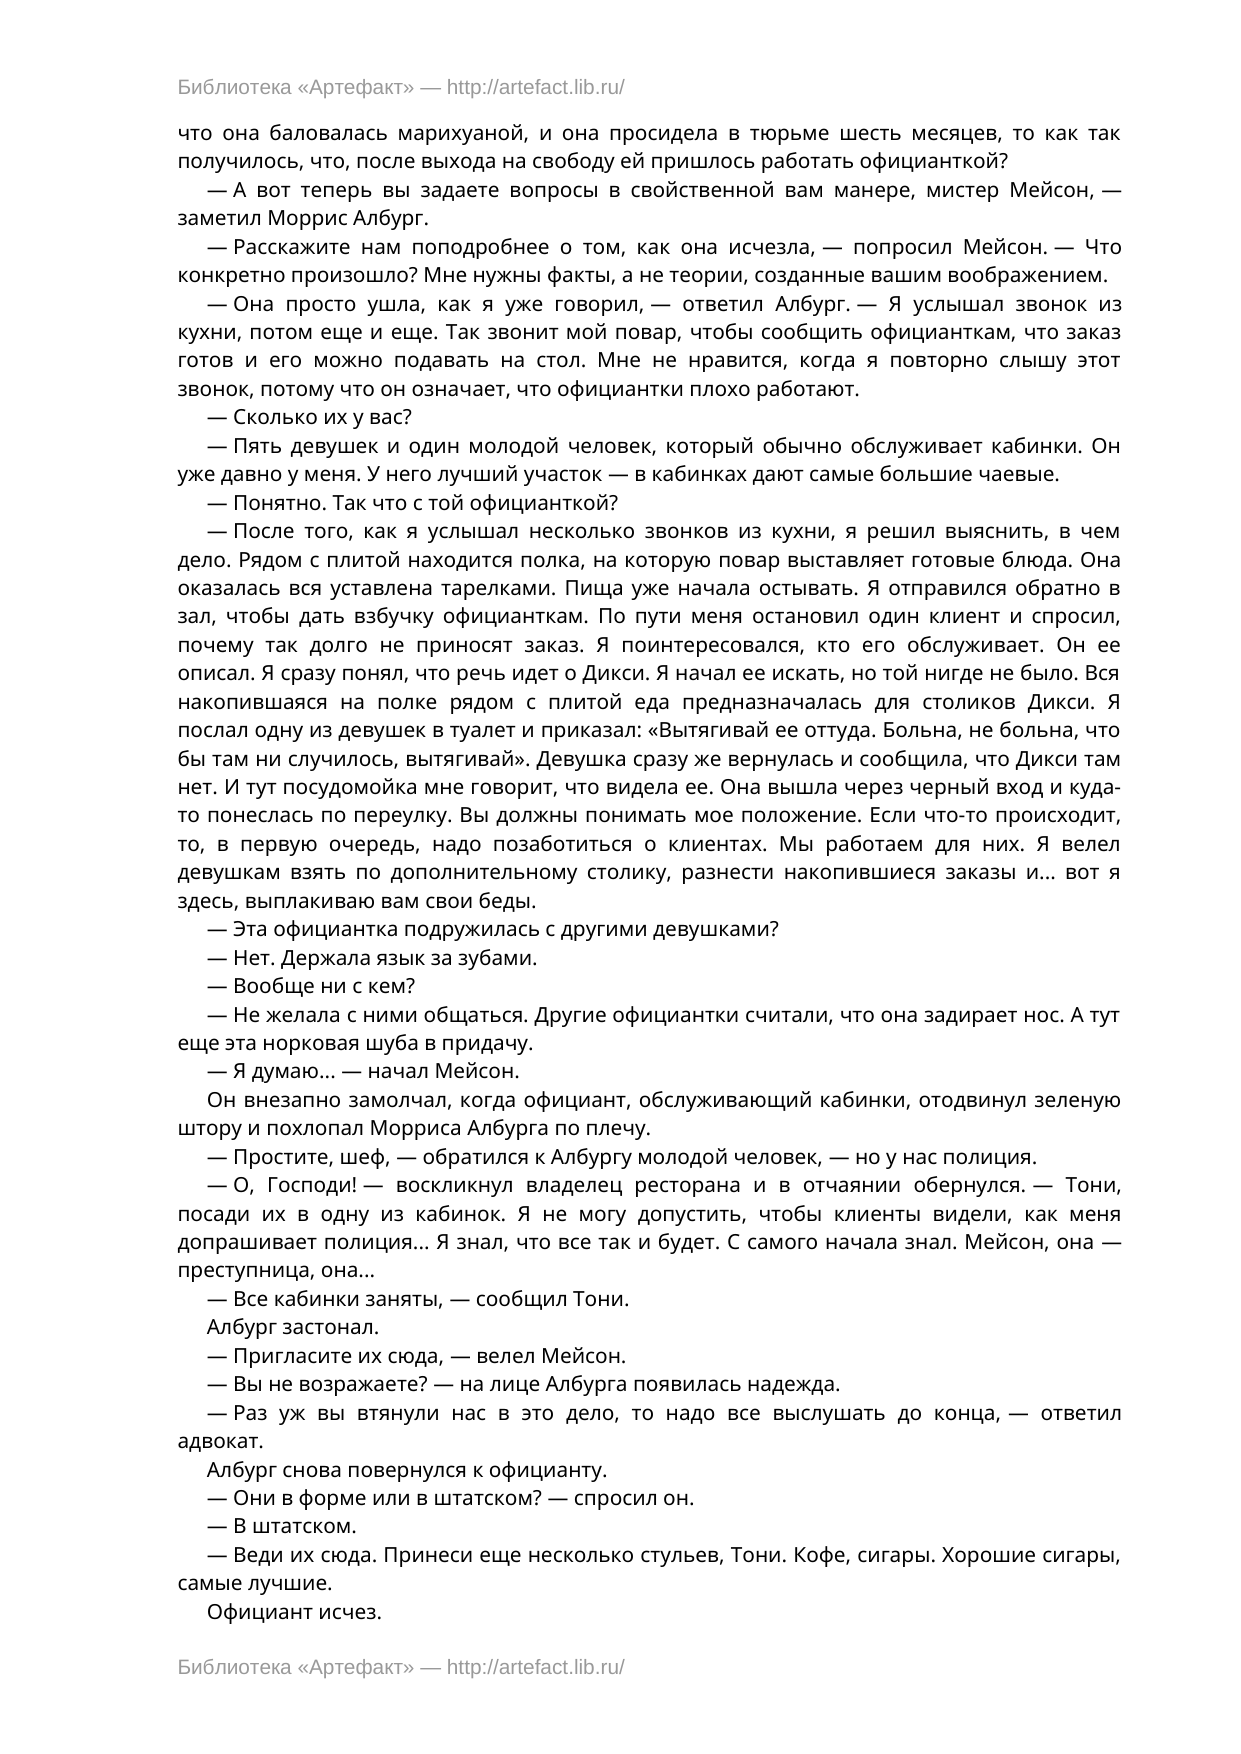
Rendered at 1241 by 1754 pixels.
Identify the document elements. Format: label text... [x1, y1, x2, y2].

text — Я думаю... — начал Мейсон. [177, 1057, 1122, 1085]
text Официант исчез. [177, 1597, 1122, 1625]
text — Раз уж вы втянули нас в это дело, то надо все выслушать до конца, — ответил адвокат. [177, 1398, 1122, 1455]
text — Все кабинки заняты, — сообщил Тони. [177, 1284, 1122, 1312]
text — После того, как я услышал несколько звонков из кухни, я решил выяснить, в чем дело. Рядом с плитой находится полка, на которую повар выставляет готовые блюда. Она оказалась вся уставлена тарелками. Пища уже начала остывать. Я отправился обратно в зал, чтобы дать взбучку официанткам. По пути меня остановил один клиент и спросил, почему так долго не приносят заказ. Я поинтересовался, кто его обслуживает. Он ее описал. Я сразу понял, что речь идет о Дикси. Я начал ее искать, но той нигде не было. Вся накопившаяся на полке рядом с плитой еда предназначалась для столиков Дикси. Я послал одну из девушек в туалет и приказал: «Вытягивай ее оттуда. Больна, не больна, что бы там ни случилось, вытягивай». Девушка сразу же вернулась и сообщила, что Дикси там нет. И тут посудомойка мне говорит, что видела ее. Она вышла через черный вход и куда-то понеслась по переулку. Вы должны понимать мое положение. Если что-то происходит, то, в первую очередь, надо позаботиться о клиентах. Мы работаем для них. Я велел девушкам взять по дополнительному столику, разнести накопившиеся заказы и... вот я здесь, выплакиваю вам свои беды. [177, 516, 1122, 914]
text — В штатском. [177, 1512, 1122, 1540]
text — Веди их сюда. Принеси еще несколько стульев, Тони. Кофе, сигары. Хорошие сигары, самые лучшие. [177, 1540, 1122, 1597]
text — Она просто ушла, как я уже говорил, — ответил Албург. — Я услышал звонок из кухни, потом еще и еще. Так звонит мой повар, чтобы сообщить официанткам, что заказ готов и его можно подавать на стол. Мне не нравится, когда я повторно слышу этот звонок, потому что он означает, что официантки плохо работают. [177, 289, 1122, 402]
text — Сколько их у вас? [177, 402, 1122, 431]
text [177, 118, 1122, 175]
text — Пригласите их сюда, — велел Мейсон. [177, 1341, 1122, 1369]
text — Расскажите нам поподробнее о том, как она исчезла, — попросил Мейсон. — Что конкретно произошло? Мне нужны факты, а не теории, созданные вашим воображением. [177, 232, 1122, 289]
text — Они в форме или в штатском? — спросил он. [177, 1483, 1122, 1512]
text — А вот теперь вы задаете вопросы в свойственной вам манере, мистер Мейсон, — заметил Моррис Албург. [177, 175, 1122, 232]
text — Вообще ни с кем? [177, 971, 1122, 1000]
text — Эта официантка подружилась с другими девушками? [177, 914, 1122, 943]
text — Пять девушек и один молодой человек, который обычно обслуживает кабинки. Он уже давно у меня. У него лучший участок — в кабинках дают самые большие чаевые. [177, 431, 1122, 488]
text — Простите, шеф, — обратился к Албургу молодой человек, — но у нас полиция. [177, 1142, 1122, 1170]
text — Не желала с ними общаться. Другие официантки считали, что она задирает нос. А тут еще эта норковая шуба в придачу. [177, 1000, 1122, 1057]
text Он внезапно замолчал, когда официант, обслуживающий кабинки, отодвинул зеленую штору и похлопал Морриса Албурга по плечу. [177, 1085, 1122, 1142]
text — Нет. Держала язык за зубами. [177, 943, 1122, 971]
text — Понятно. Так что с той официанткой? [177, 488, 1122, 516]
text Албург застонал. [177, 1312, 1122, 1341]
text — Вы не возражаете? — на лице Албурга появилась надежда. [177, 1369, 1122, 1398]
text — О, Господи! — воскликнул владелец ресторана и в отчаянии обернулся. — Тони, посади их в одну из кабинок. Я не могу допустить, чтобы клиенты видели, как меня допрашивает полиция... Я знал, что все так и будет. С самого начала знал. Мейсон, она — преступница, она... [177, 1170, 1122, 1284]
text Албург снова повернулся к официанту. [177, 1455, 1122, 1483]
